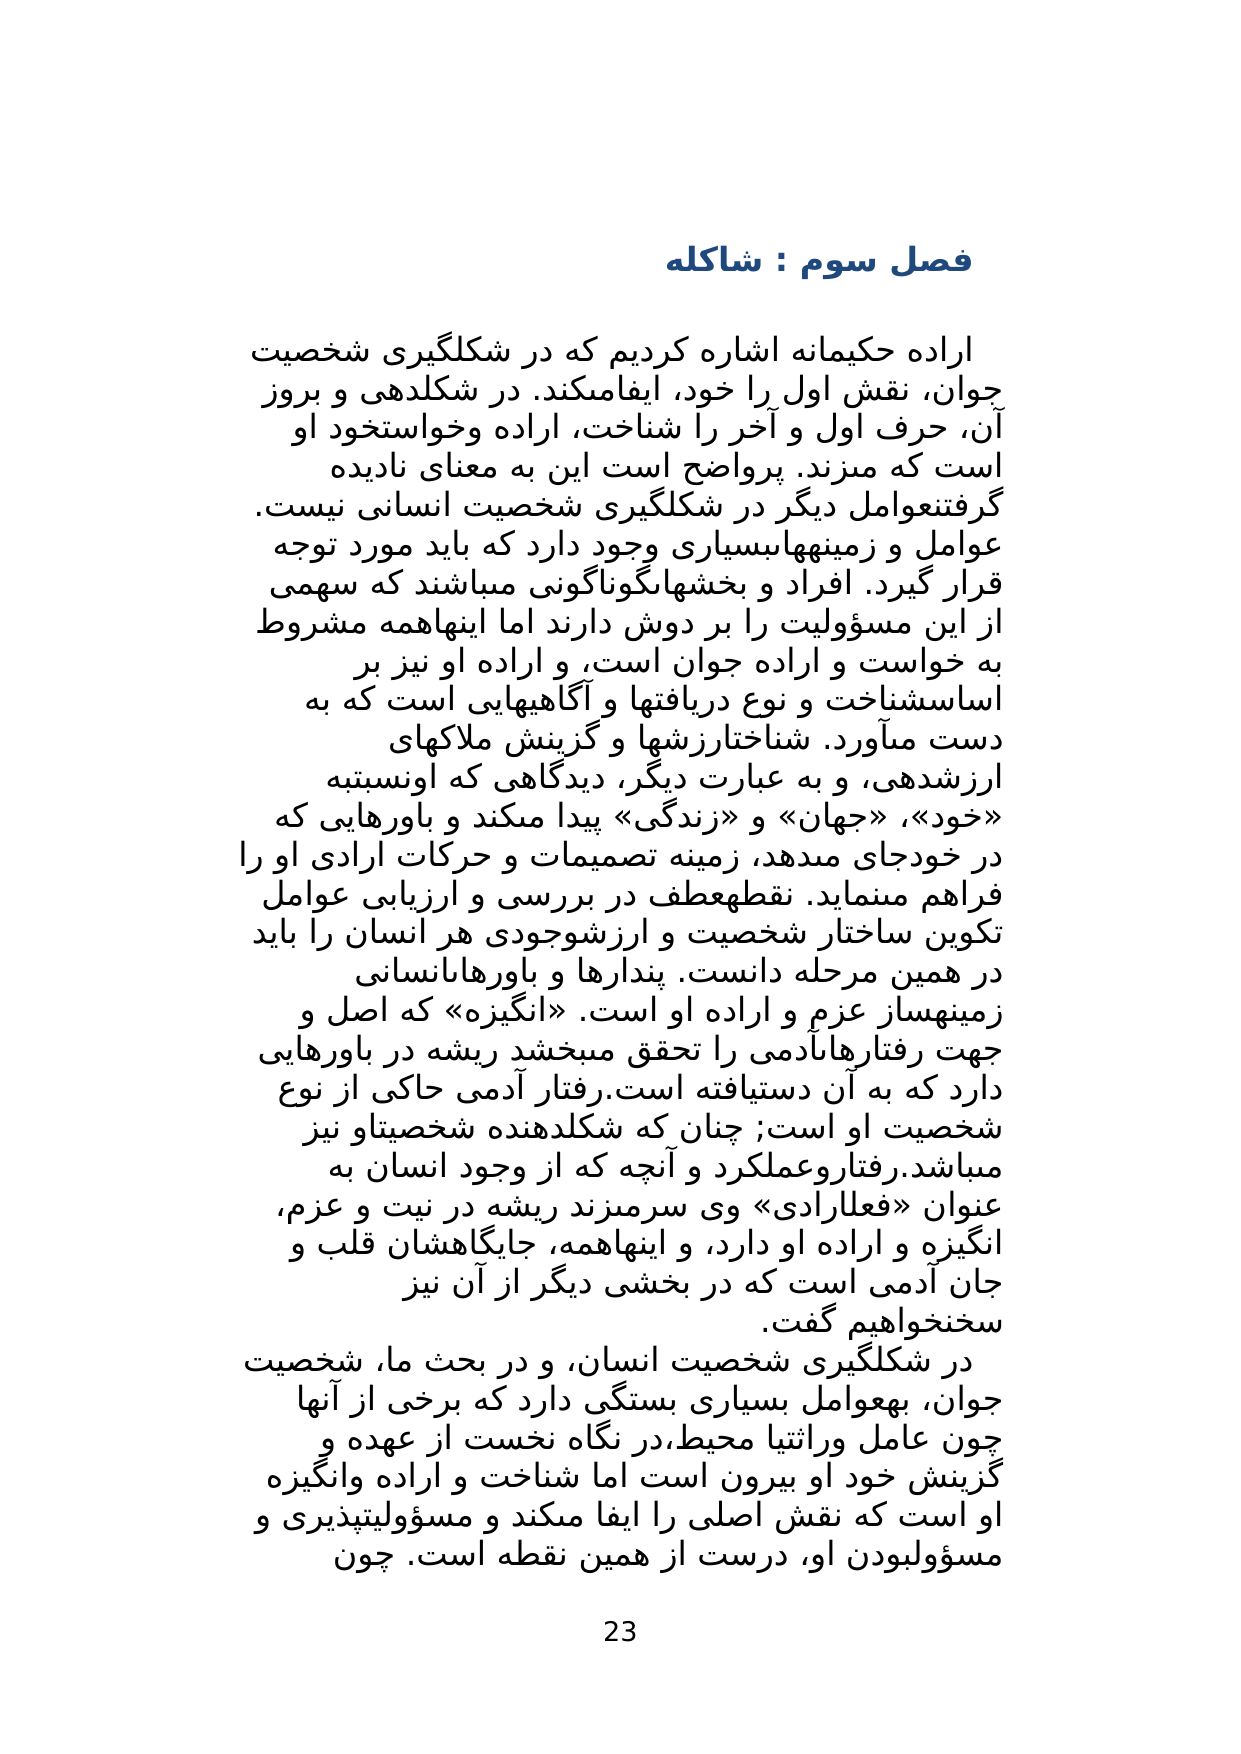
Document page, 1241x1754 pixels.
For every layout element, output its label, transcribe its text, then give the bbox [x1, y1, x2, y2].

text اراده حكيمانه اشاره كرديم كه در شكل‏گيرى شخصيت جوان، نقش اول را خود، ايفامى‏كند. در شكل‏دهى و بروز آن، حرف اول و آخر را شناخت، اراده وخواست‏خود او است كه مى‏زند. پرواضح است اين به معناى ناديده گرفتن‏عوامل ديگر در شكل‏گيرى شخصيت انسانى نيست. عوامل و زمينه‏هاى‏بسيارى وجود دارد كه بايد مورد توجه قرار گيرد. افراد و بخشهاى‏گوناگونى مى‏باشند كه سهمى از اين مسؤوليت را بر دوش دارند اما اينهاهمه مشروط به خواست و اراده جوان است، و اراده او نيز بر اساس‏شناخت و نوع دريافتها و آگاهيهايى است كه به دست مى‏آورد. شناخت‏ارزشها و گزينش ملاكهاى ارزش‏دهى، و به عبارت ديگر، ديدگاهى كه اونسبت‏به «خود»، «جهان‏» و «زندگى‏» پيدا مى‏كند و باورهايى كه در خودجاى مى‏دهد، زمينه تصميمات و حركات ارادى او را فراهم مى‏نمايد. نقطه‏عطف در بررسى و ارزيابى عوامل تكوين ساختار شخصيت و ارزش‏وجودى هر انسان را بايد در همين مرحله دانست. پندارها و باورهاى‏انسانى زمينه‏ساز عزم و اراده او است. «انگيزه‏» كه اصل و جهت رفتارهاى‏آدمى را تحقق مى‏بخشد ريشه در باورهايى دارد كه به آن دست‏يافته است.رفتار آدمى حاكى از نوع شخصيت او است; چنان كه شكل‏دهنده شخصيت‏او نيز مى‏باشد.رفتاروعملكرد و آنچه كه از وجود انسان به عنوان «فعل‏ارادى‏» وى سرمى‏زند ريشه در نيت و عزم، انگيزه و اراده او دارد، و اينهاهمه، جايگاهشان قلب و جان آدمى است كه در بخشى ديگر از آن نيز سخن‏خواهيم گفت. [236, 330, 1004, 1340]
subtitle فصل سوم : شاكله [236, 241, 1004, 279]
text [236, 1340, 1004, 1573]
